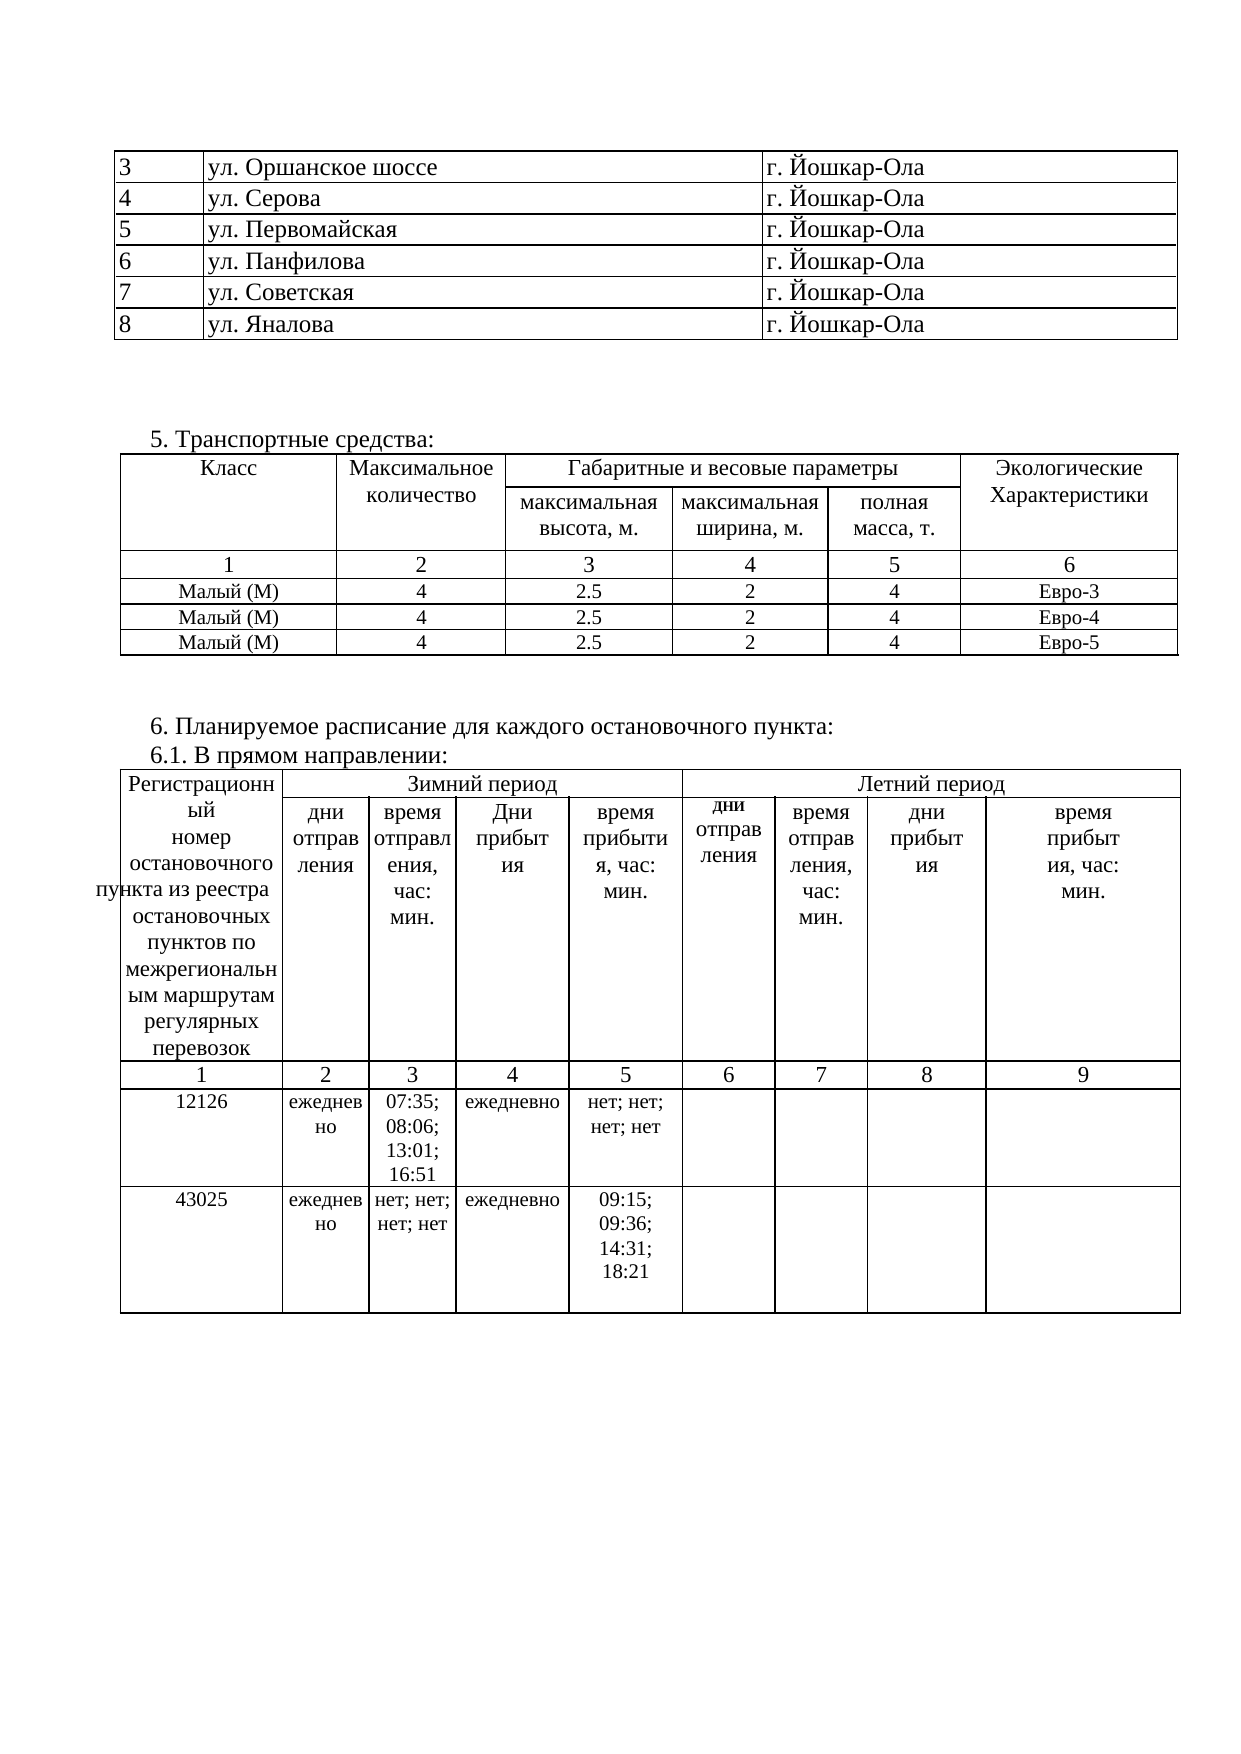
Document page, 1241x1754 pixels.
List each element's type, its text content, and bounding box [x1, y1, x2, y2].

table_cell 2.5 [506, 579, 672, 603]
table_cell ежедневно [283, 1187, 368, 1312]
table_cell 5 [570, 1062, 682, 1088]
table_cell 1 [121, 1062, 282, 1088]
table_cell 4 [673, 551, 827, 577]
table_cell ул. Серова [204, 183, 762, 213]
table_cell г. Йошкар-Ола [763, 152, 1177, 181]
table_cell 3 [506, 551, 672, 577]
table_cell максимальная ширина, м. [673, 488, 827, 549]
table_cell 2 [673, 579, 827, 603]
table_cell дни отправ ления [283, 798, 368, 1060]
table_cell 4 [457, 1062, 568, 1088]
table_cell г. Йошкар-Ола [763, 276, 1177, 307]
table_cell нет; нет; нет; нет [370, 1187, 455, 1312]
table_cell 4 [829, 630, 960, 654]
table_cell время отправл ения, час: мин. [370, 798, 455, 1060]
table_cell 1 [121, 551, 336, 577]
table_cell 6 [683, 1062, 774, 1088]
table_header Габаритные и весовые параметры [506, 455, 960, 486]
table_cell время отправ ления, час: мин. [776, 798, 867, 1060]
table_header Зимний период [283, 770, 682, 796]
table_header Класс [121, 455, 336, 549]
table_header Летний период [683, 770, 1180, 796]
table_cell полная масса, т. [829, 488, 960, 549]
table_cell 12126 [121, 1090, 282, 1186]
table_cell 7 [115, 277, 203, 307]
table_cell максимальная высота, м. [506, 488, 672, 549]
table_cell Евро-4 [961, 605, 1177, 629]
table_cell ежедневно [457, 1090, 568, 1186]
table_cell Дни прибыт ия [457, 798, 568, 1060]
text 6. Планируемое расписание для каждого остановочного пункта: [150, 711, 1090, 740]
table_cell 6 [961, 551, 1177, 577]
table_cell ДНИ отправ ления [683, 798, 774, 1060]
table_cell 8 [868, 1062, 985, 1088]
table_cell ежедневно [283, 1090, 368, 1186]
table_cell 5 [115, 214, 203, 244]
table_cell дни прибыт ия [868, 798, 985, 1060]
table_cell [776, 1187, 867, 1312]
table_cell Евро-5 [961, 630, 1177, 654]
table_cell ежедневно [457, 1187, 568, 1312]
table_cell [868, 1187, 985, 1312]
table_cell время прибыти я, час: мин. [570, 798, 682, 1060]
table_cell 07:35; 08:06; 13:01; 16:51 [370, 1090, 455, 1186]
table_cell г. Йошкар-Ола [763, 244, 1177, 276]
table_cell 3 [115, 152, 203, 181]
table_cell г. Йошкар-Ола [763, 213, 1177, 244]
table_cell 2 [673, 605, 827, 629]
table_cell 7 [776, 1062, 867, 1088]
table_cell Малый (М) [121, 630, 336, 654]
table_cell время прибыт ия, час: мин. [987, 798, 1180, 1060]
table_cell ул. Первомайская [204, 215, 762, 244]
table_cell 4 [115, 183, 203, 213]
text 5. Транспортные средства: [150, 424, 1090, 453]
table_cell ул. Советская [204, 277, 762, 307]
table_cell Малый (М) [121, 605, 336, 629]
table_cell [683, 1187, 774, 1312]
text 6.1. В прямом направлении: [150, 740, 1090, 768]
table_cell 6 [115, 245, 203, 276]
table_cell 4 [829, 605, 960, 629]
table_cell 2 [337, 551, 505, 577]
table_cell 3 [370, 1062, 455, 1088]
table_header Максимальное количество [337, 455, 505, 549]
table_header Регистрационный номер остановочного пункта из реестра остановочных пунктов по межрегиональным маршрутам регулярных перевозок [121, 770, 282, 1060]
table_cell 5 [829, 551, 960, 577]
table_header Экологические Характеристики [961, 455, 1177, 549]
table_cell 9 [987, 1062, 1180, 1088]
table_cell 4 [337, 579, 505, 603]
table_cell 09:15; 09:36; 14:31; 18:21 [570, 1187, 682, 1312]
table_cell Евро-3 [961, 579, 1177, 603]
table_cell 8 [115, 308, 203, 339]
table_cell [987, 1187, 1180, 1312]
table_cell 2 [283, 1062, 368, 1088]
table_cell [683, 1090, 774, 1186]
table_cell [987, 1090, 1180, 1186]
table_cell 4 [337, 605, 505, 629]
table_cell ул. Оршанское шоссе [204, 152, 762, 181]
table_cell 2.5 [506, 630, 672, 654]
table_cell 4 [337, 630, 505, 654]
table_cell 2 [673, 630, 827, 654]
table_cell 43025 [121, 1187, 282, 1312]
table_cell 4 [829, 579, 960, 603]
table_cell г. Йошкар-Ола [763, 181, 1177, 213]
table_cell г. Йошкар-Ола [763, 307, 1177, 339]
table_cell [776, 1090, 867, 1186]
table_cell нет; нет; нет; нет [570, 1090, 682, 1186]
table_cell 2.5 [506, 605, 672, 629]
table_cell Малый (М) [121, 579, 336, 603]
table_cell [868, 1090, 985, 1186]
table_cell ул. Панфилова [204, 246, 762, 276]
table_cell ул. Яналова [204, 309, 762, 339]
